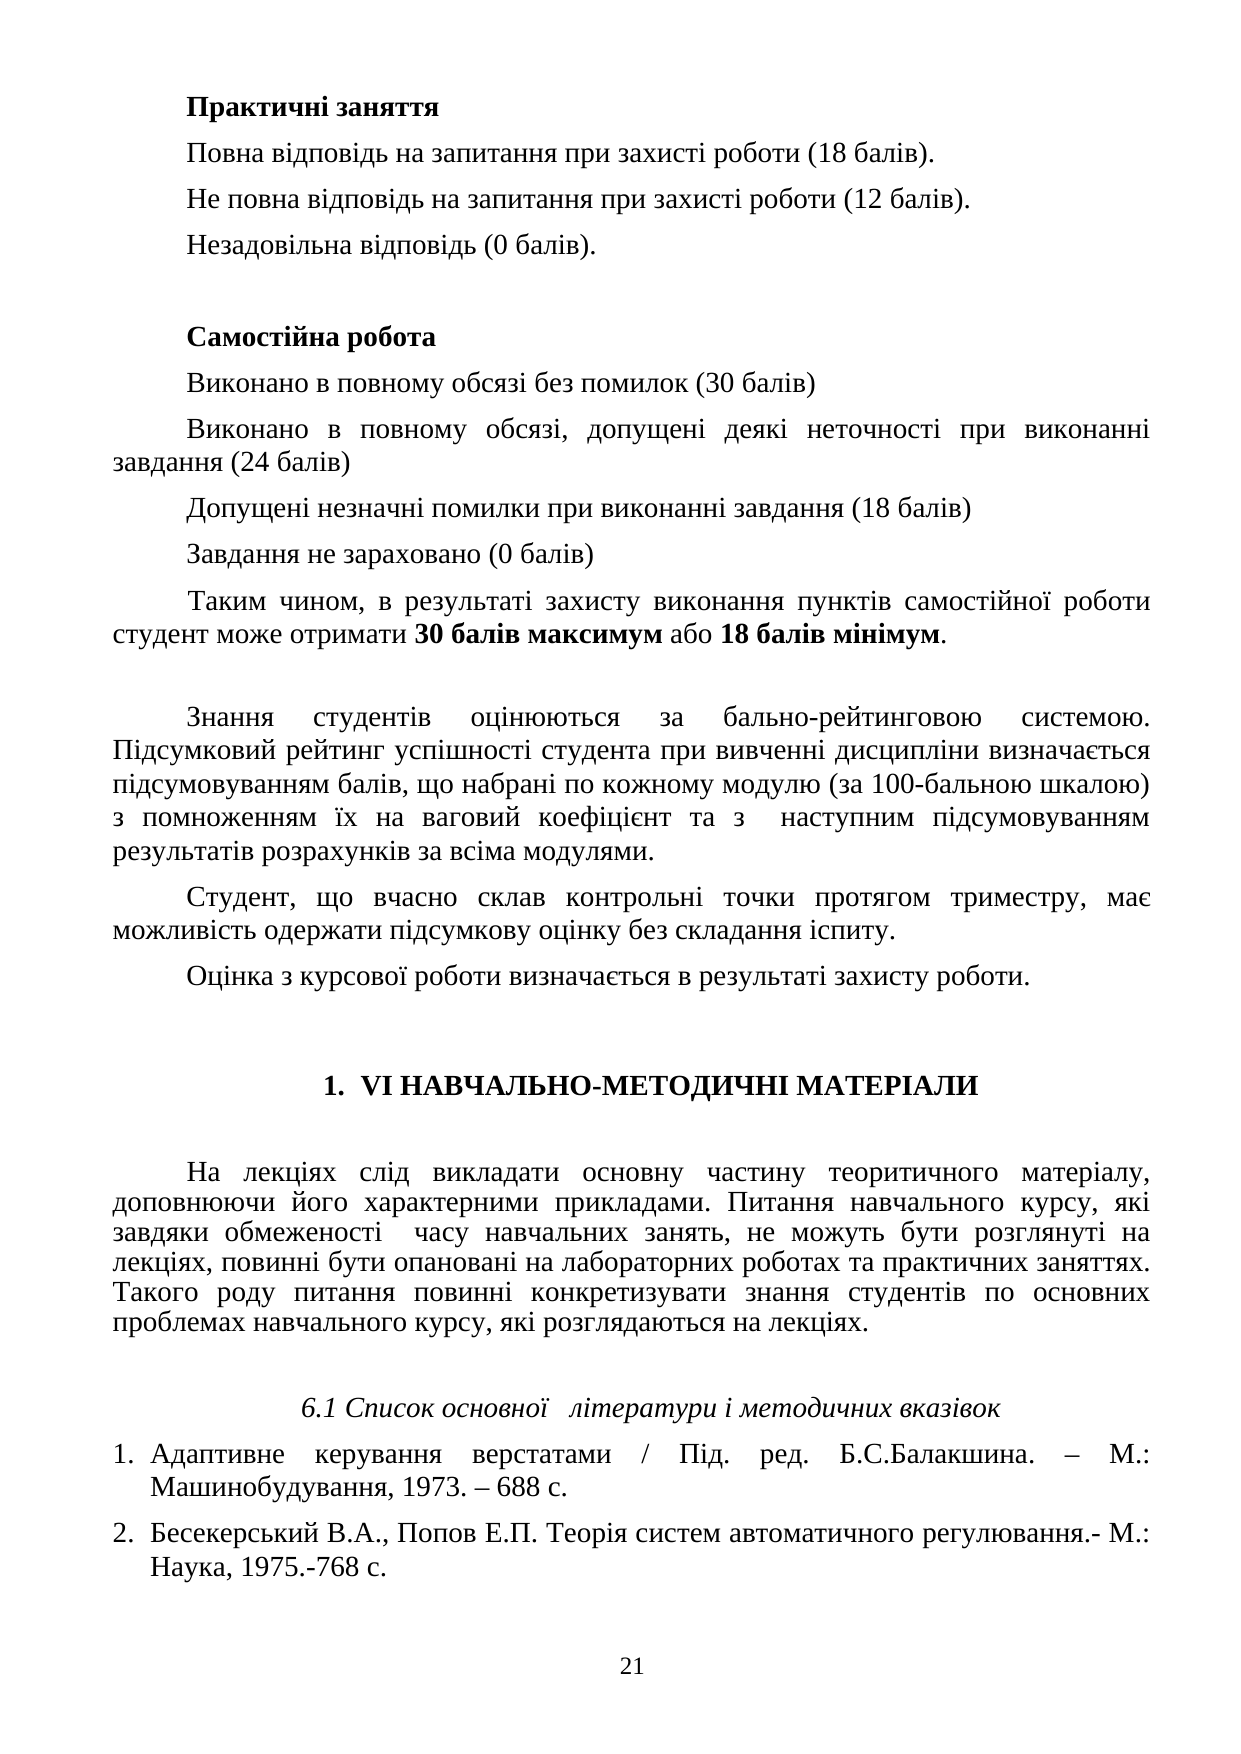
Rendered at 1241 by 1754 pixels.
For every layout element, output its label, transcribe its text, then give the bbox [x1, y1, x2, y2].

text Таким чином, в результаті захисту виконання пунктів самостійної роботи студент може отримати 30 балів максимум або 18 балів мінімум. [112, 583, 1152, 650]
list Бесекерський В.А., Попов Е.П. Теорія систем автоматичного регулювання.- М.: Наука, 1975.-768 с. [112, 1515, 1152, 1582]
text Практичні заняття [112, 89, 1152, 122]
text 6.1 Список основної літератури і методичних вказівок [150, 1393, 1152, 1423]
text Повна відповідь на запитання при захисті роботи (18 балів). [112, 135, 1152, 168]
text Самостійна робота [112, 319, 1152, 352]
text Допущені незначні помилки при виконанні завдання (18 балів) [112, 491, 1152, 524]
text Не повна відповідь на запитання при захисті роботи (12 балів). [112, 181, 1152, 214]
text Оцінка з курсової роботи визначається в результаті захисту роботи. [112, 958, 1152, 992]
text Виконано в повному обсязі без помилок (30 балів) [112, 365, 1152, 398]
text Завдання не зараховано (0 балів) [112, 537, 1152, 570]
text Незадовільна відповідь (0 балів). [112, 227, 1152, 260]
text Знання студентів оцінюються за бально-рейтинговою системою. Підсумковий рейтинг успішності студента при вивченні дисципліни визначається підсумовуванням балів, що набрані по кожному модулю (за 100-бальною шкалою) з помноженням їх на ваговий коефіцієнт та з наступним підсумовуванням результатів розрахунків за всіма модулями. [112, 699, 1152, 866]
text Виконано в повному обсязі, допущені деякі неточності при виконанні завдання (24 балів) [112, 411, 1152, 478]
text Студент, що вчасно склав контрольні точки протягом триместру, має можливість одержати підсумкову оцінку без складання іспиту. [112, 879, 1152, 946]
text На лекціях слід викладати основну частину теоритичного матеріалу, доповнюючи його характерними прикладами. Питання навчального курсу, які завдяки обмеженості часу навчальних занять, не можуть бути розглянуті на лекціях, повинні бути опановані на лабораторних роботах та практичних заняттях. Такого роду питання повинні конкретизувати знання студентів по основних проблемах навчального курсу, які розглядаються на лекціях. [112, 1157, 1152, 1338]
list Адаптивне керування верстатами / Під. ред. Б.С.Балакшина. – М.: Машинобудування, 1973. – 688 с. [112, 1436, 1152, 1503]
list VІ НАВЧАЛЬНО-МЕТОДИЧНІ МАТЕРІАЛИ [150, 1072, 1152, 1102]
